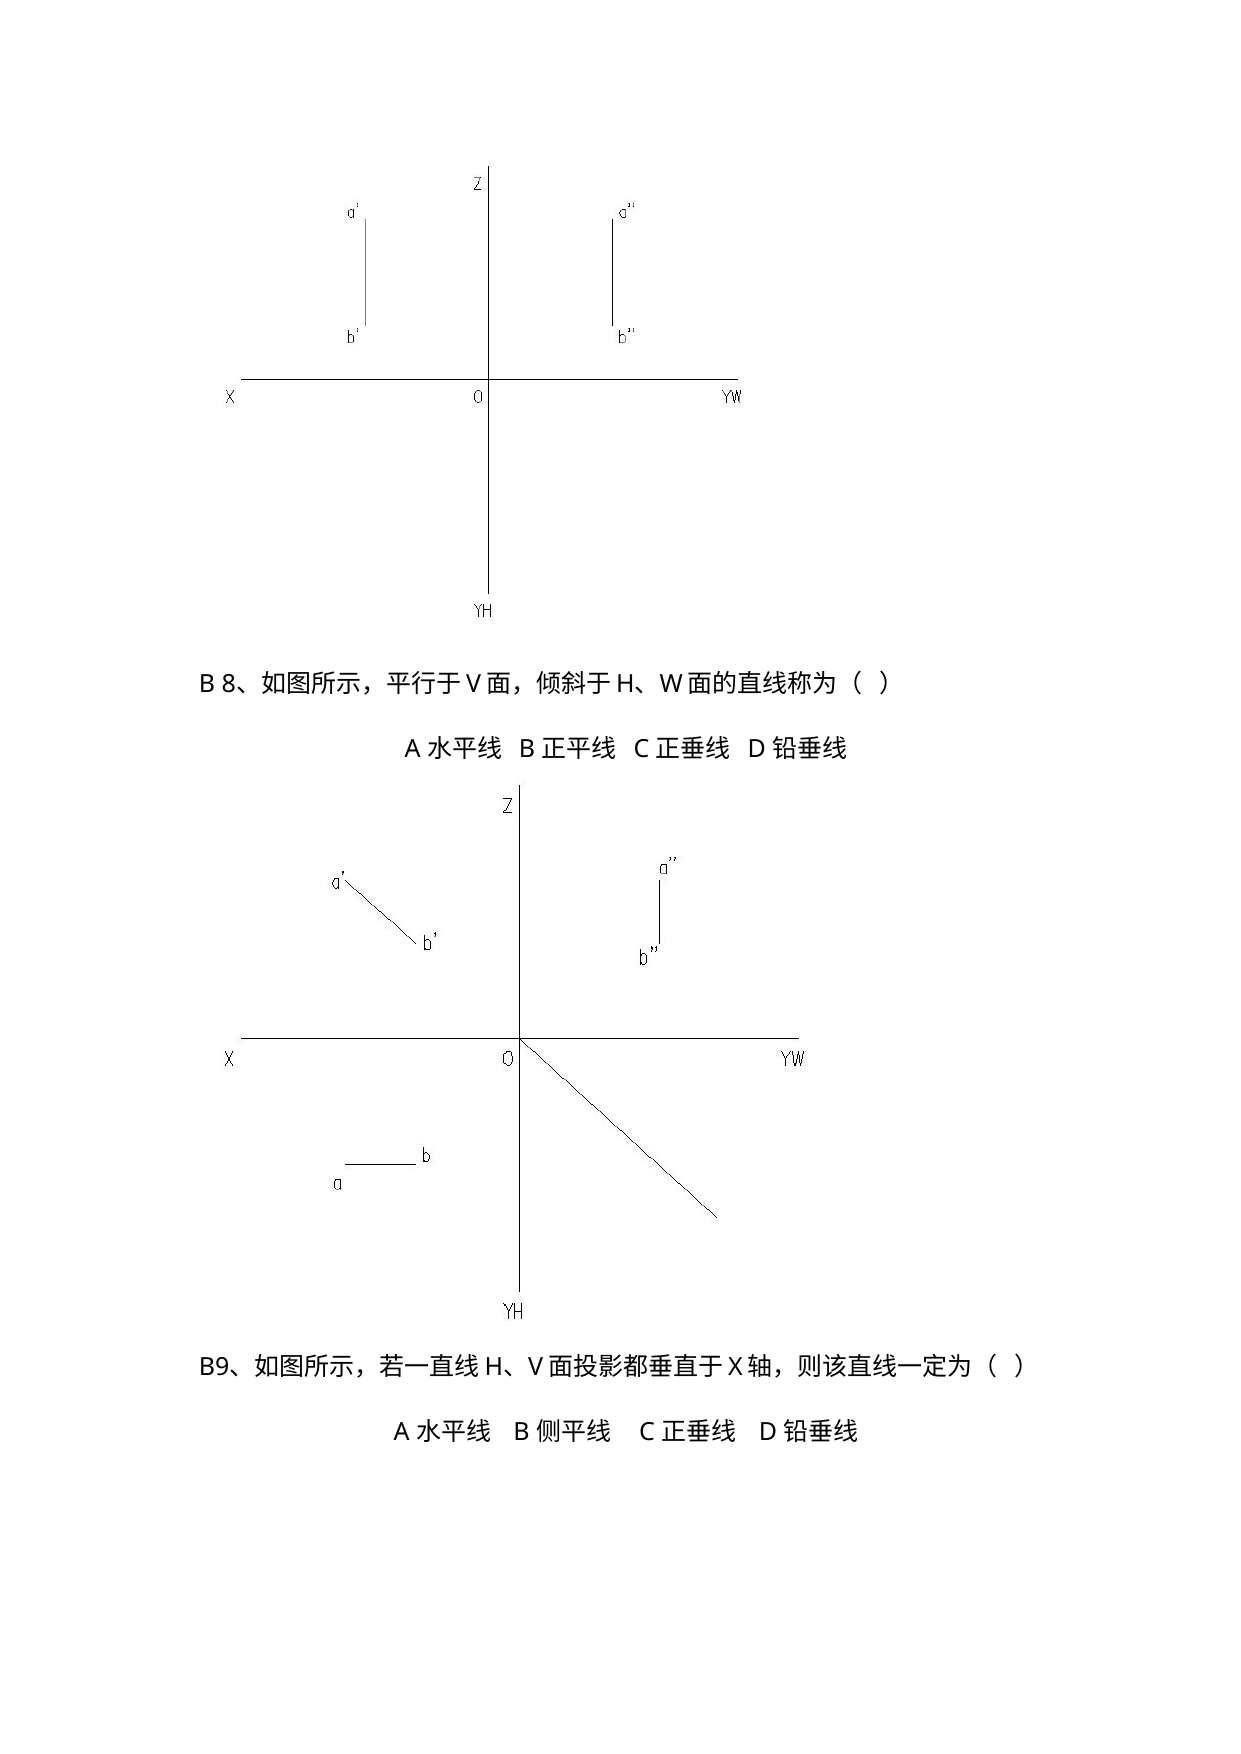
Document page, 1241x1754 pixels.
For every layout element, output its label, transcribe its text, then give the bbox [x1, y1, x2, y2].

picture [187, 161, 772, 632]
text B 8、如图所示，平行于V面，倾斜于H、W面的直线称为（ ） [199, 649, 1053, 714]
text A 水平线 B 正平线 C 正垂线 D 铅垂线 [199, 714, 1053, 779]
picture [187, 779, 825, 1332]
text A 水平线 B 侧平线 C 正垂线 D 铅垂线 [199, 1397, 1053, 1462]
text B9、如图所示，若一直线H、V面投影都垂直于X轴，则该直线一定为（ ） [199, 1332, 1053, 1397]
